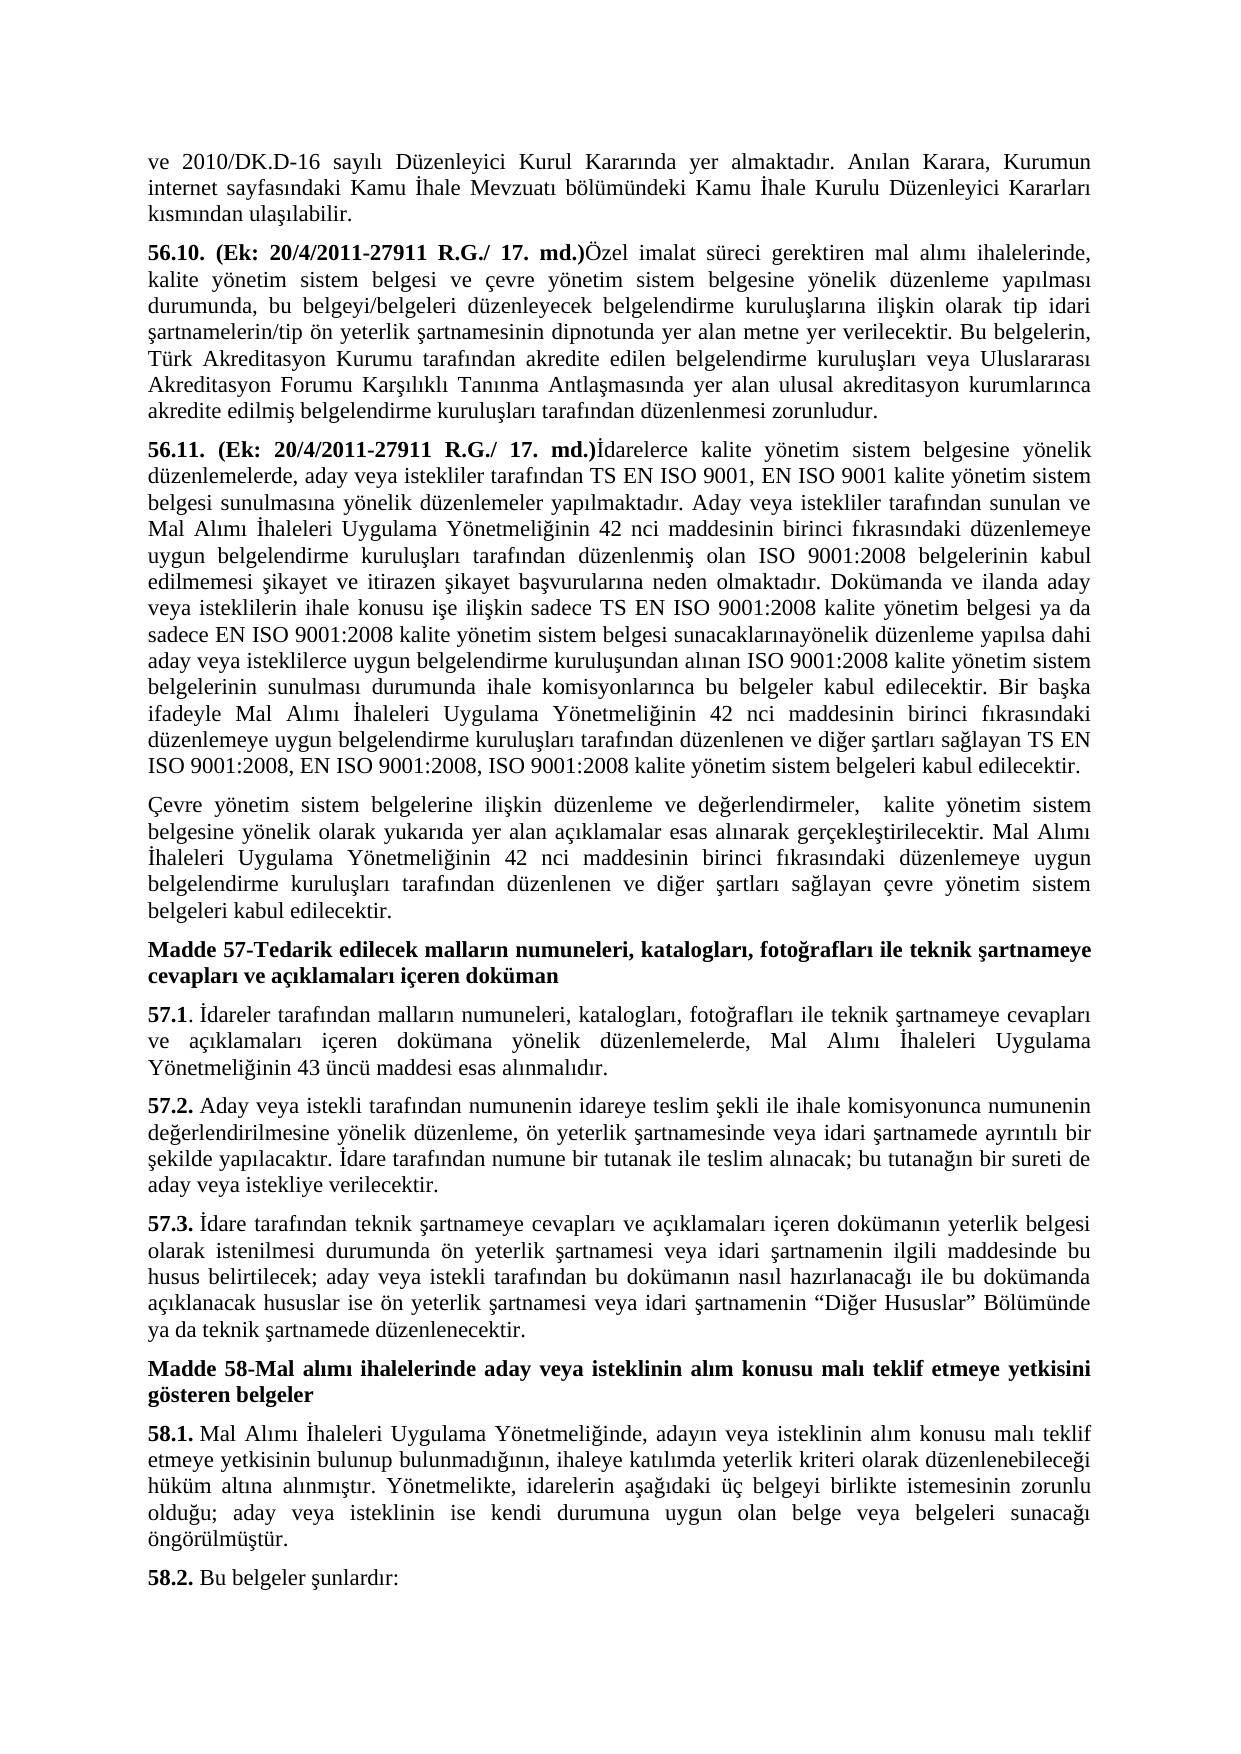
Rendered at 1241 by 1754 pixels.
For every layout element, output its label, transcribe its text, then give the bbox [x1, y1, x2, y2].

text 58.1. Mal Alımı İhaleleri Uygulama Yönetmeliğinde, adayın veya isteklinin alım konusu malı teklif etmeye yetkisinin bulunup bulunmadığının, ihaleye katılımda yeterlik kriteri olarak düzenlenebileceği hüküm altına alınmıştır. Yönetmelikte, idarelerin aşağıdaki üç belgeyi birlikte istemesinin zorunlu olduğu; aday veya isteklinin ise kendi durumuna uygun olan belge veya belgeleri sunacağı öngörülmüştür. [148, 1420, 1092, 1552]
text Madde 57-Tedarik edilecek malların numuneleri, katalogları, fotoğrafları ile teknik şartnameye cevapları ve açıklamaları içeren doküman [148, 936, 1092, 988]
text Madde 58-Mal alımı ihalelerinde aday veya isteklinin alım konusu malı teklif etmeye yetkisini gösteren belgeler [148, 1354, 1092, 1407]
text 56.10. (Ek: 20/4/2011-27911 R.G./ 17. md.)Özel imalat süreci gerektiren mal alımı ihalelerinde, kalite yönetim sistem belgesi ve çevre yönetim sistem belgesine yönelik düzenleme yapılması durumunda, bu belgeyi/belgeleri düzenleyecek belgelendirme kuruluşlarına ilişkin olarak tip idari şartnamelerin/tip ön yeterlik şartnamesinin dipnotunda yer alan metne yer verilecektir. Bu belgelerin, Türk Akreditasyon Kurumu tarafından akredite edilen belgelendirme kuruluşları veya Uluslararası Akreditasyon Forumu Karşılıklı Tanınma Antlaşmasında yer alan ulusal akreditasyon kurumlarınca akredite edilmiş belgelendirme kuruluşları tarafından düzenlenmesi zorunludur. [148, 239, 1092, 424]
text 57.3. İdare tarafından teknik şartnameye cevapları ve açıklamaları içeren dokümanın yeterlik belgesi olarak istenilmesi durumunda ön yeterlik şartnamesi veya idari şartnamenin ilgili maddesinde bu husus belirtilecek; aday veya istekli tarafından bu dokümanın nasıl hazırlanacağı ile bu dokümanda açıklanacak hususlar ise ön yeterlik şartnamesi veya idari şartnamenin “Diğer Hususlar” Bölümünde ya da teknik şartnamede düzenlenecektir. [148, 1210, 1092, 1342]
text 57.1. İdareler tarafından malların numuneleri, katalogları, fotoğrafları ile teknik şartnameye cevapları ve açıklamaları içeren dokümana yönelik düzenlemelerde, Mal Alımı İhaleleri Uygulama Yönetmeliğinin 43 üncü maddesi esas alınmalıdır. [148, 1001, 1092, 1080]
list Çevre yönetim sistem belgelerine ilişkin düzenleme ve değerlendirmeler, kalite yönetim sistem belgesine yönelik olarak yukarıda yer alan açıklamalar esas alınarak gerçekleştirilecektir. Mal Alımı İhaleleri Uygulama Yönetmeliğinin 42 nci maddesinin birinci fıkrasındaki düzenlemeye uygun belgelendirme kuruluşları tarafından düzenlenen ve diğer şartları sağlayan çevre yönetim sistem belgeleri kabul edilecektir. [148, 791, 1092, 923]
text 58.2. Bu belgeler şunlardır: [148, 1564, 1092, 1590]
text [148, 148, 1092, 227]
text 57.2. Aday veya istekli tarafından numunenin idareye teslim şekli ile ihale komisyonunca numunenin değerlendirilmesine yönelik düzenleme, ön yeterlik şartnamesinde veya idari şartnamede ayrıntılı bir şekilde yapılacaktır. İdare tarafından numune bir tutanak ile teslim alınacak; bu tutanağın bir sureti de aday veya istekliye verilecektir. [148, 1092, 1092, 1198]
list 56.11. (Ek: 20/4/2011-27911 R.G./ 17. md.)İdarelerce kalite yönetim sistem belgesine yönelik düzenlemelerde, aday veya istekliler tarafından TS EN ISO 9001, EN ISO 9001 kalite yönetim sistem belgesi sunulmasına yönelik düzenlemeler yapılmaktadır. Aday veya istekliler tarafından sunulan ve Mal Alımı İhaleleri Uygulama Yönetmeliğinin 42 nci maddesinin birinci fıkrasındaki düzenlemeye uygun belgelendirme kuruluşları tarafından düzenlenmiş olan ISO 9001:2008 belgelerinin kabul edilmemesi şikayet ve itirazen şikayet başvurularına neden olmaktadır. Dokümanda ve ilanda aday veya isteklilerin ihale konusu işe ilişkin sadece TS EN ISO 9001:2008 kalite yönetim belgesi ya da sadece EN ISO 9001:2008 kalite yönetim sistem belgesi sunacaklarınayönelik düzenleme yapılsa dahi aday veya isteklilerce uygun belgelendirme kuruluşundan alınan ISO 9001:2008 kalite yönetim sistem belgelerinin sunulması durumunda ihale komisyonlarınca bu belgeler kabul edilecektir. Bir başka ifadeyle Mal Alımı İhaleleri Uygulama Yönetmeliğinin 42 nci maddesinin birinci fıkrasındaki düzenlemeye uygun belgelendirme kuruluşları tarafından düzenlenen ve diğer şartları sağlayan TS EN ISO 9001:2008, EN ISO 9001:2008, ISO 9001:2008 kalite yönetim sistem belgeleri kabul edilecektir. [148, 436, 1092, 779]
